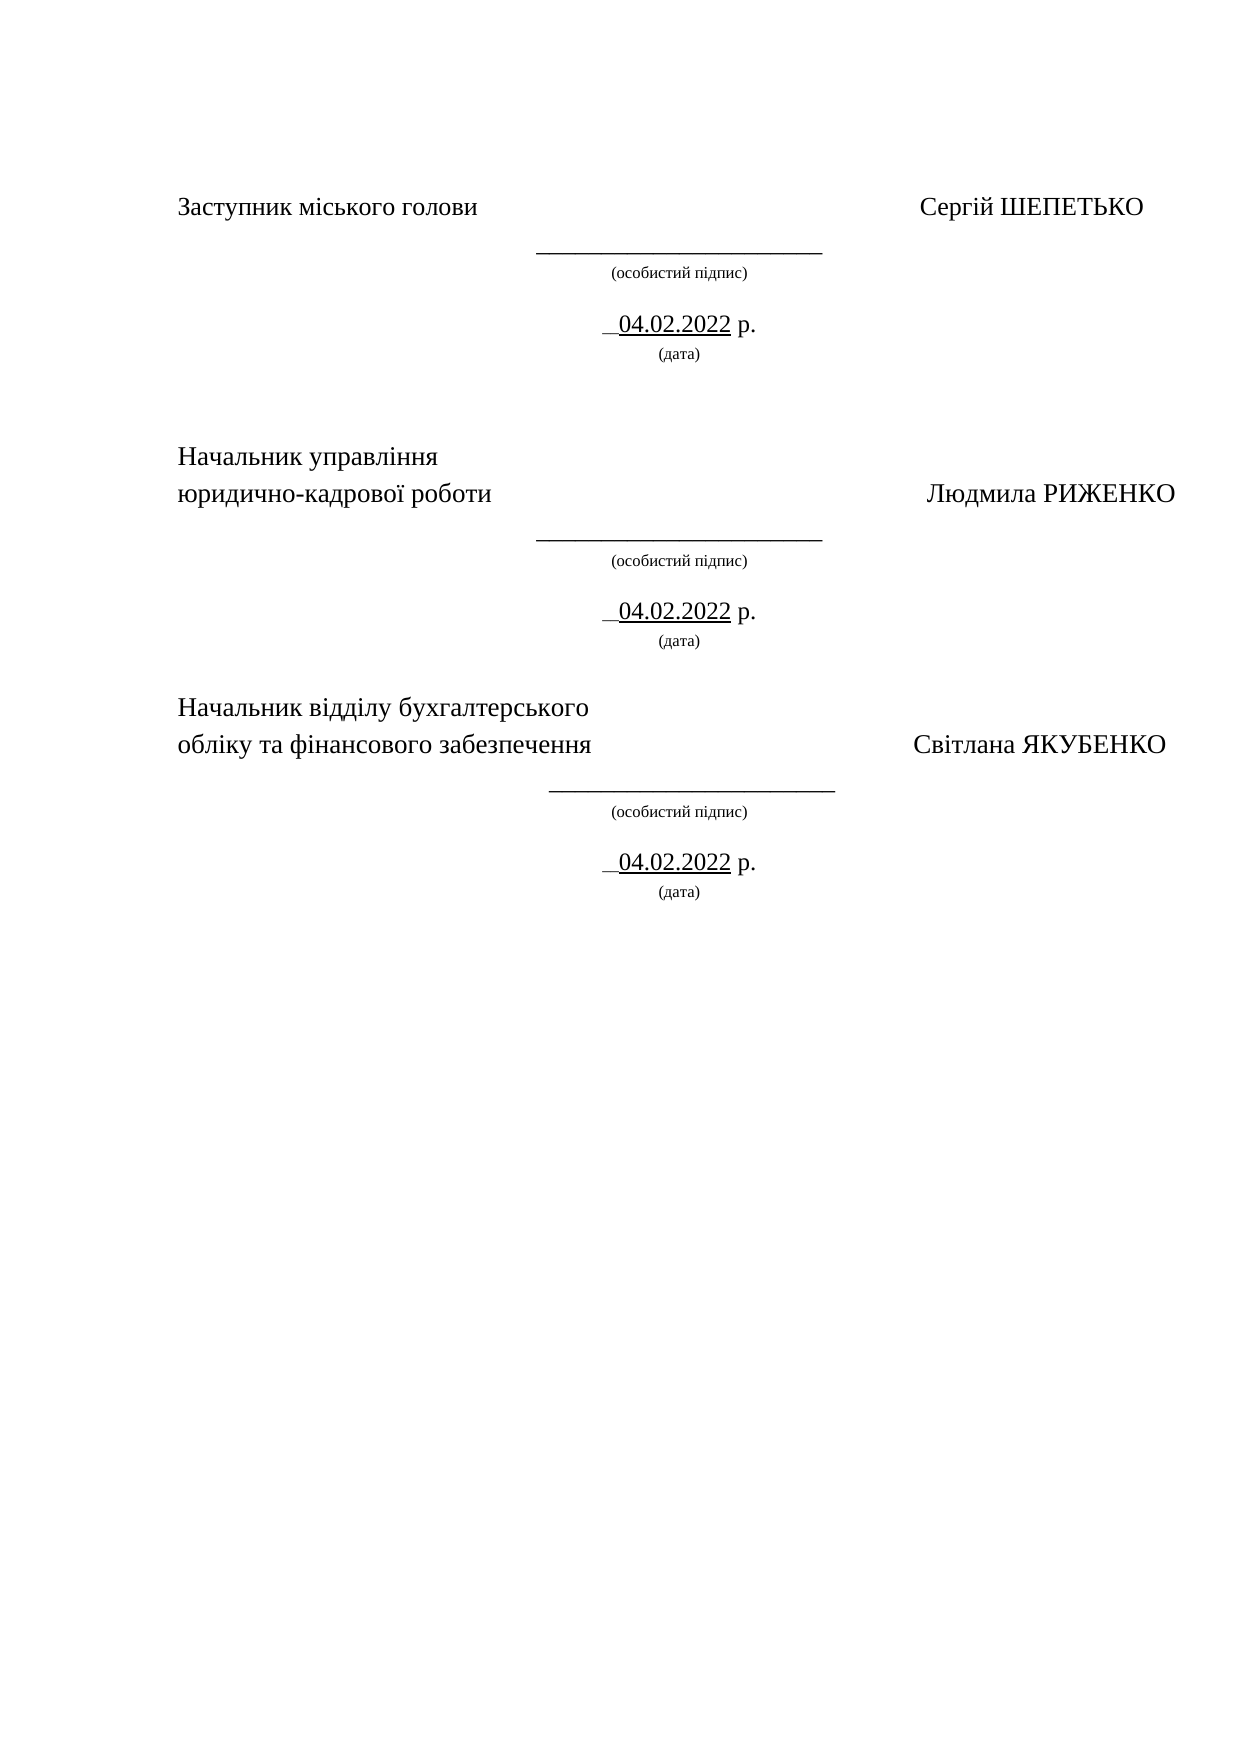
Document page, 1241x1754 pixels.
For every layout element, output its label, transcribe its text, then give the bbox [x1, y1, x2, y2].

text обліку та фінансового забезпечення Світлана ЯКУБЕНКО [177, 728, 1181, 759]
text Начальник відділу бухгалтерського [177, 691, 1181, 722]
text (особистий підпис) [177, 801, 1181, 821]
text юридично-кадрової роботи Людмила РИЖЕНКО [177, 477, 1181, 508]
text __04.02.2022 р. [177, 596, 1181, 625]
text ______________________ [177, 227, 1181, 257]
text (особистий підпис) [177, 263, 1181, 282]
text Начальник управління [177, 440, 1181, 471]
text ______________________ [177, 765, 1181, 795]
text (дата) [177, 344, 1181, 363]
text __04.02.2022 р. [177, 309, 1181, 338]
text (особистий підпис) [177, 550, 1181, 569]
text Заступник міського голови Сергій ШЕПЕТЬКО [177, 191, 1181, 221]
text ______________________ [177, 514, 1181, 544]
text __04.02.2022 р. [177, 847, 1181, 876]
text (дата) [177, 631, 1181, 650]
text (дата) [177, 882, 1181, 901]
